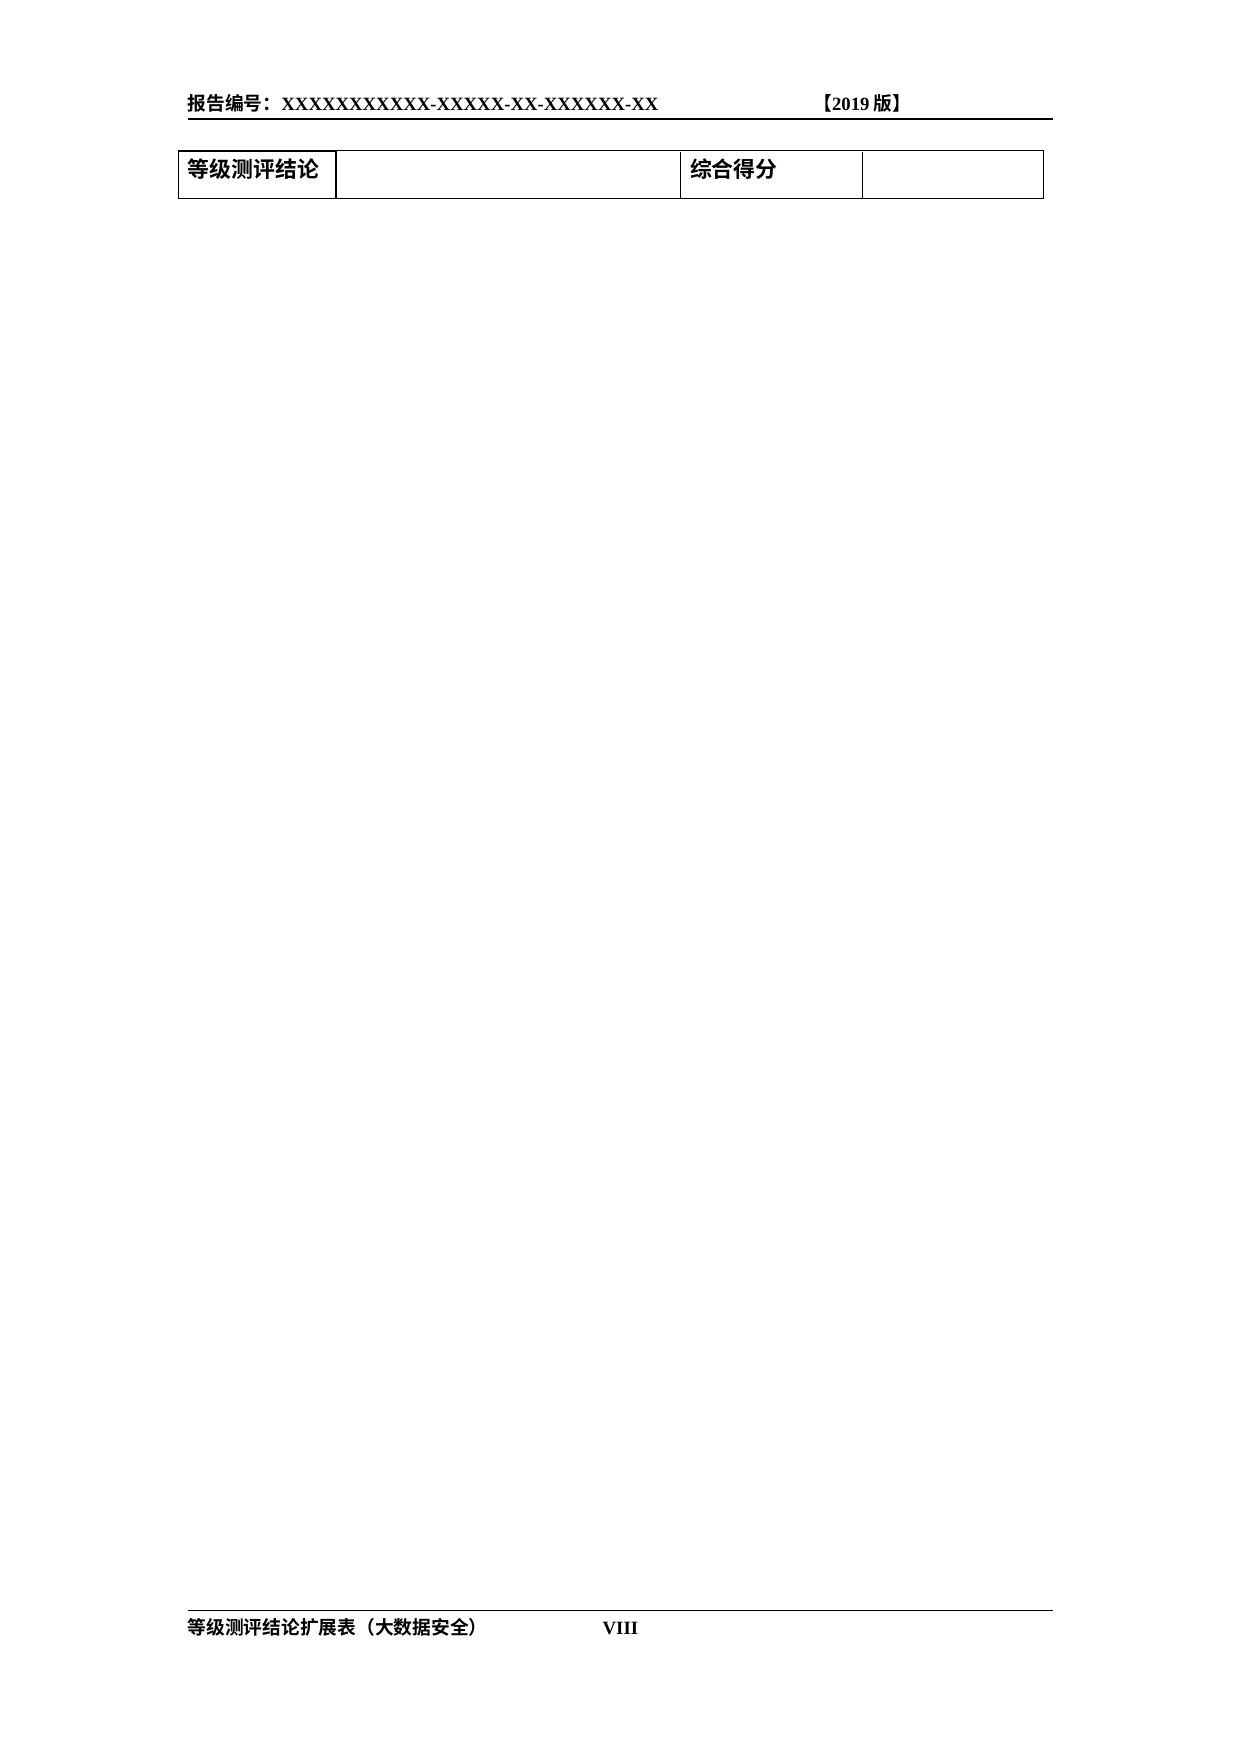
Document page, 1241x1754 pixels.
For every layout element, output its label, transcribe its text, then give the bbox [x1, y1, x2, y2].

table_cell [863, 151, 1043, 198]
table_cell 综合得分 [681, 151, 862, 198]
table_cell [337, 151, 680, 198]
table_cell 等级测评结论 [179, 152, 335, 198]
